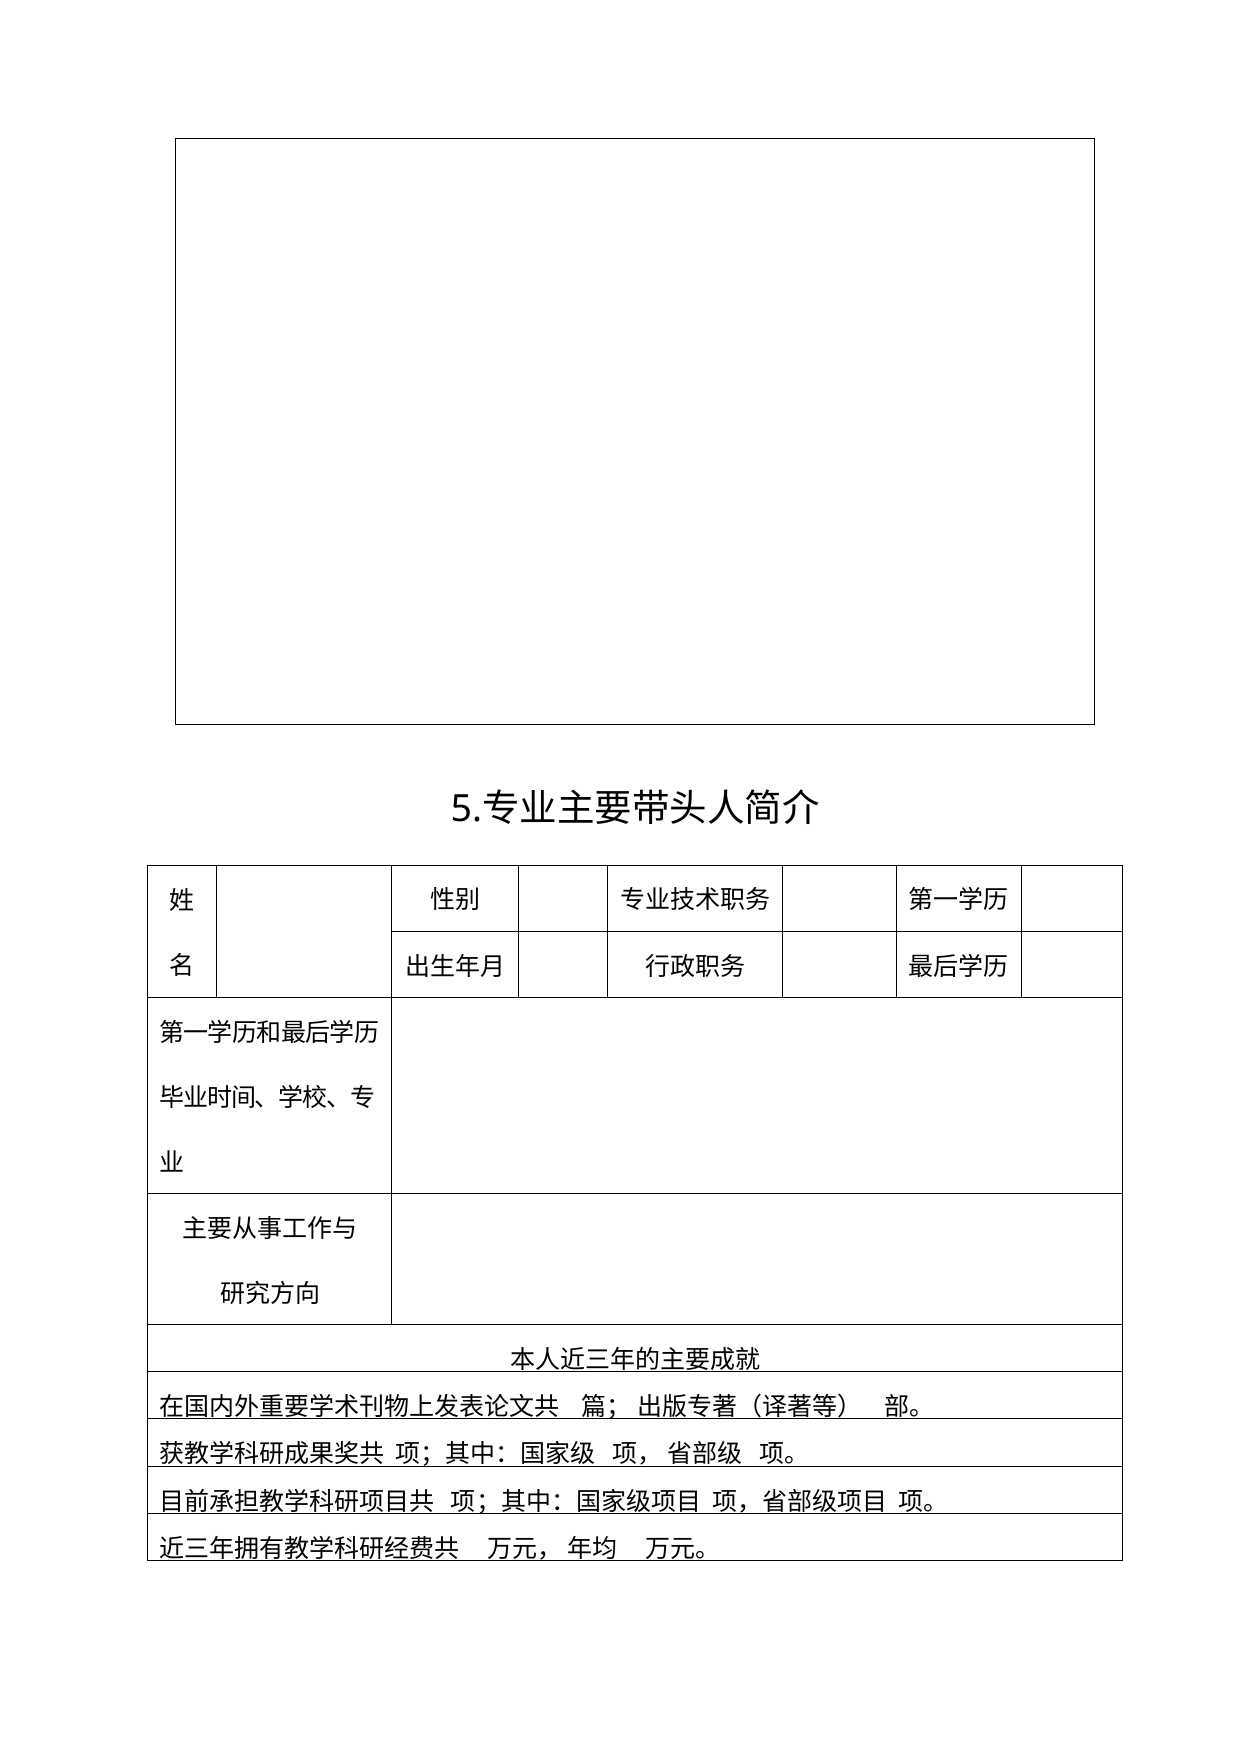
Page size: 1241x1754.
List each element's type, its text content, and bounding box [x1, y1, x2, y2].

table_header [783, 866, 896, 931]
table_cell 获教学科研成果奖共 项；其中：国家级 项， 省部级 项。 [148, 1419, 1122, 1466]
table_cell [392, 1194, 1122, 1324]
table_header [1022, 866, 1122, 931]
table_cell 主要从事工作与 研究方向 [148, 1194, 391, 1324]
table_header 第一学历 [897, 866, 1021, 931]
table_cell 出生年月 [392, 932, 518, 997]
table_cell 目前承担教学科研项目共 项；其中：国家级项目 项，省部级项目 项。 [148, 1467, 1122, 1513]
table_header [176, 139, 1094, 724]
table_cell 本人近三年的主要成就 [148, 1325, 1122, 1371]
table_cell 近三年拥有教学科研经费共 万元， 年均 万元。 [148, 1514, 1122, 1560]
text 5.专业主要带头人简介 [148, 772, 1122, 837]
table_cell 在国内外重要学术刊物上发表论文共 篇； 出版专著（译著等） 部。 [148, 1372, 1122, 1418]
table_cell [392, 998, 1122, 1193]
table_cell [519, 932, 607, 997]
table_header [519, 866, 607, 931]
table_header 性别 [392, 866, 518, 931]
table_cell 最后学历 [897, 932, 1021, 997]
table_header [217, 866, 391, 997]
table_cell 第一学历和最后学历毕业时间、学校、专业 [148, 998, 391, 1193]
table_cell 行政职务 [608, 932, 782, 997]
table_header 专业技术职务 [608, 866, 782, 931]
table_cell [783, 932, 896, 997]
table_cell [1022, 932, 1122, 997]
table_header 姓名 [148, 866, 216, 997]
